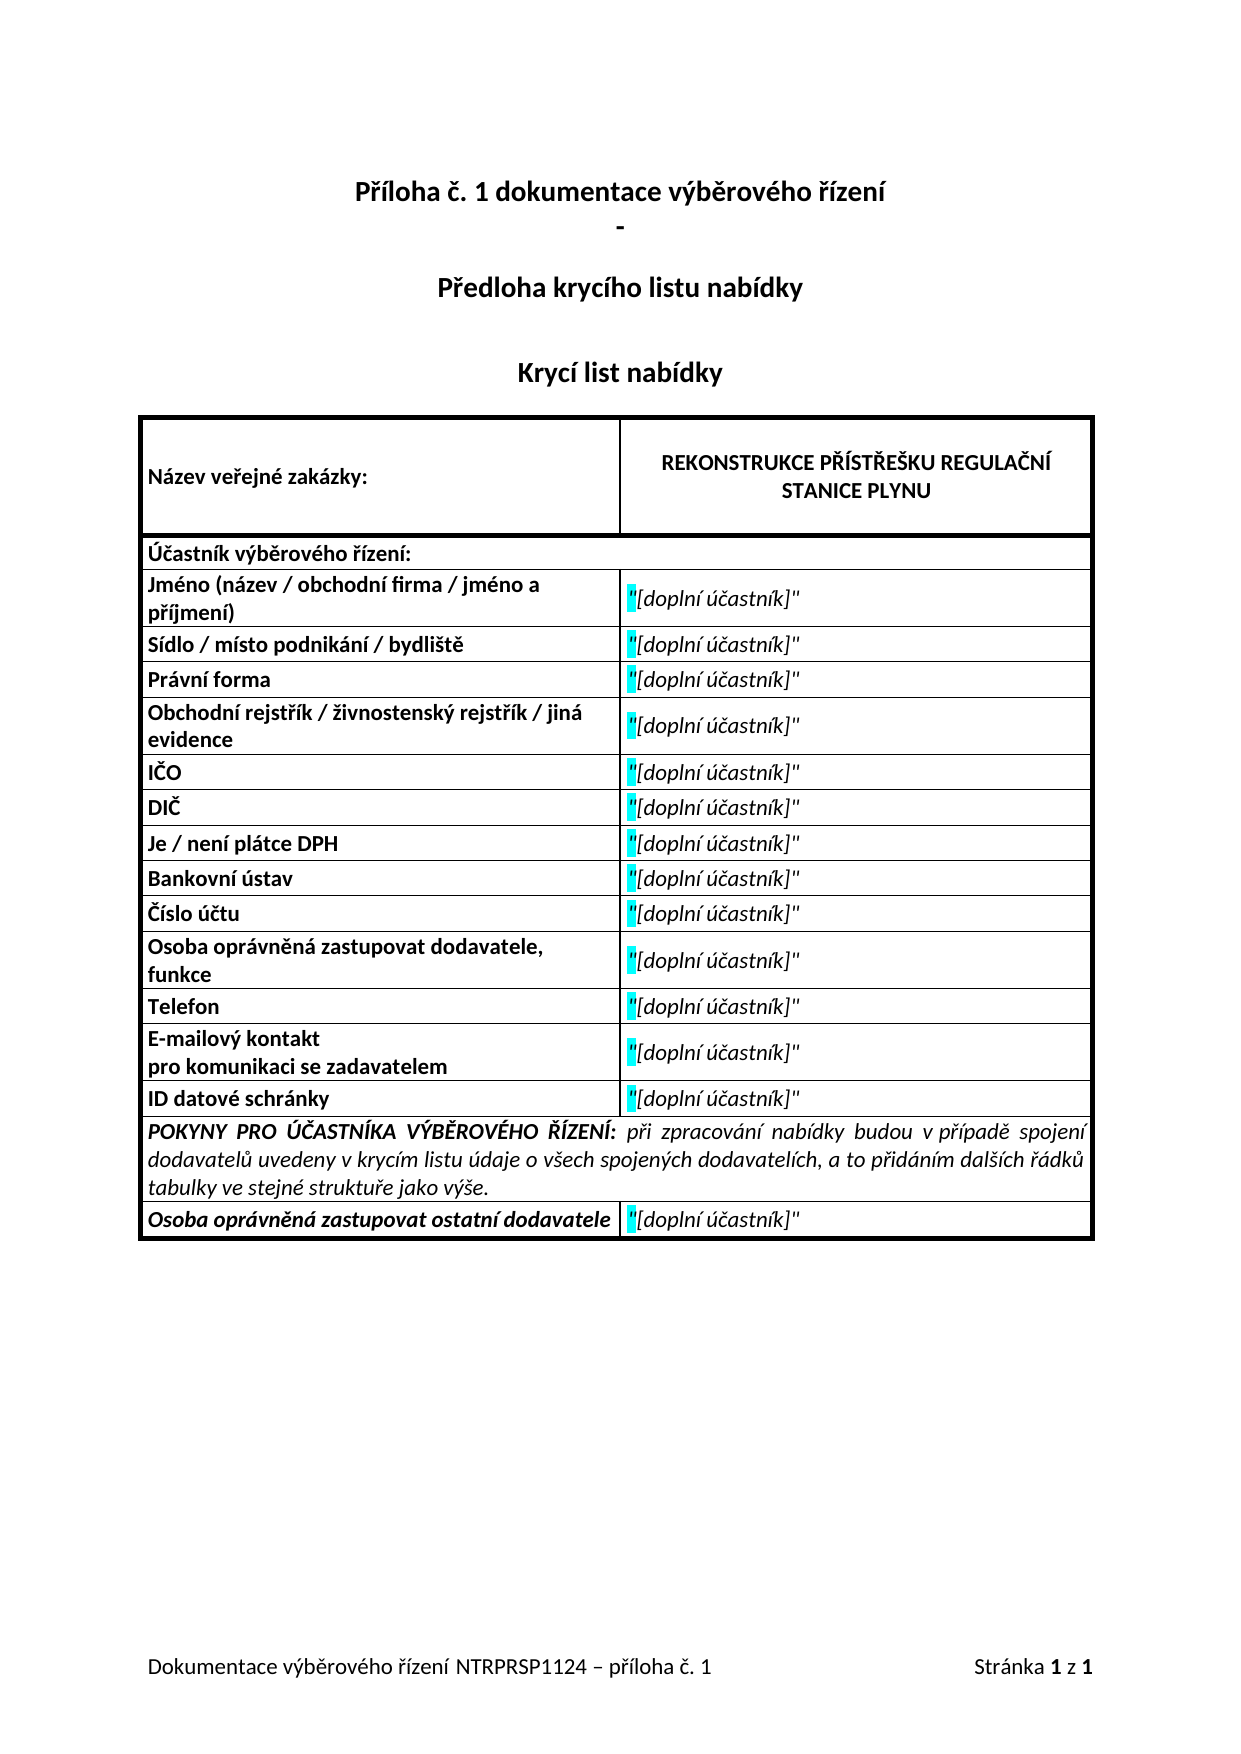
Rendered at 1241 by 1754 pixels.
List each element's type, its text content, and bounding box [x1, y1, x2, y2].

table_cell Jméno (název / obchodní firma / jméno a příjmení) [143, 570, 619, 626]
table_cell Osoba oprávněná zastupovat ostatní dodavatele [143, 1202, 619, 1236]
table_cell [621, 932, 1090, 988]
table_cell [621, 1081, 1090, 1116]
text - [148, 208, 1093, 244]
table_cell [621, 790, 1090, 824]
table_cell Osoba oprávněná zastupovat dodavatele, funkce [143, 932, 619, 988]
table_cell Je / není plátce DPH [143, 826, 619, 860]
table_cell E-mailový kontakt pro komunikaci se zadavatelem [143, 1024, 619, 1080]
table_cell Obchodní rejstřík / živnostenský rejstřík / jiná evidence [143, 698, 619, 754]
table_cell Právní forma [143, 662, 619, 697]
table_header Název veřejné zakázky: [143, 420, 619, 533]
table_cell [621, 861, 1090, 895]
table_cell ID datové schránky [143, 1081, 619, 1116]
table_cell [621, 989, 1090, 1023]
text Příloha č. 1 dokumentace výběrového řízení [148, 173, 1093, 208]
table_cell Číslo účtu [143, 896, 619, 931]
table_cell Bankovní ústav [143, 861, 619, 895]
table_cell Telefon [143, 989, 619, 1023]
table_cell [621, 698, 1090, 754]
text Předloha krycího listu nabídky [148, 269, 1093, 304]
table_cell [621, 570, 1090, 626]
table_cell POKYNY PRO ÚČASTNÍKA VÝBĚROVÉHO ŘÍZENÍ: při zpracování nabídky budou v případě spojení dodavatelů uvedeny v krycím listu údaje o všech spojených dodavatelích, a to přidáním dalších řádků tabulky ve stejné struktuře jako výše. [143, 1117, 1090, 1201]
table_cell [621, 1202, 1090, 1236]
text Krycí list nabídky [148, 354, 1093, 390]
table_cell Účastník výběrového řízení: [143, 538, 1090, 569]
table_cell DIČ [143, 790, 619, 824]
table_cell IČO [143, 755, 619, 789]
table_cell [621, 1024, 1090, 1080]
table_cell [621, 627, 1090, 661]
table_cell [621, 896, 1090, 931]
table_cell [621, 662, 1090, 697]
table_cell Sídlo / místo podnikání / bydliště [143, 627, 619, 661]
table_cell [621, 755, 1090, 789]
table_header REKONSTRUKCE PŘÍSTŘEŠKU REGULAČNÍ STANICE PLYNU [621, 420, 1090, 533]
table_cell [621, 826, 1090, 860]
